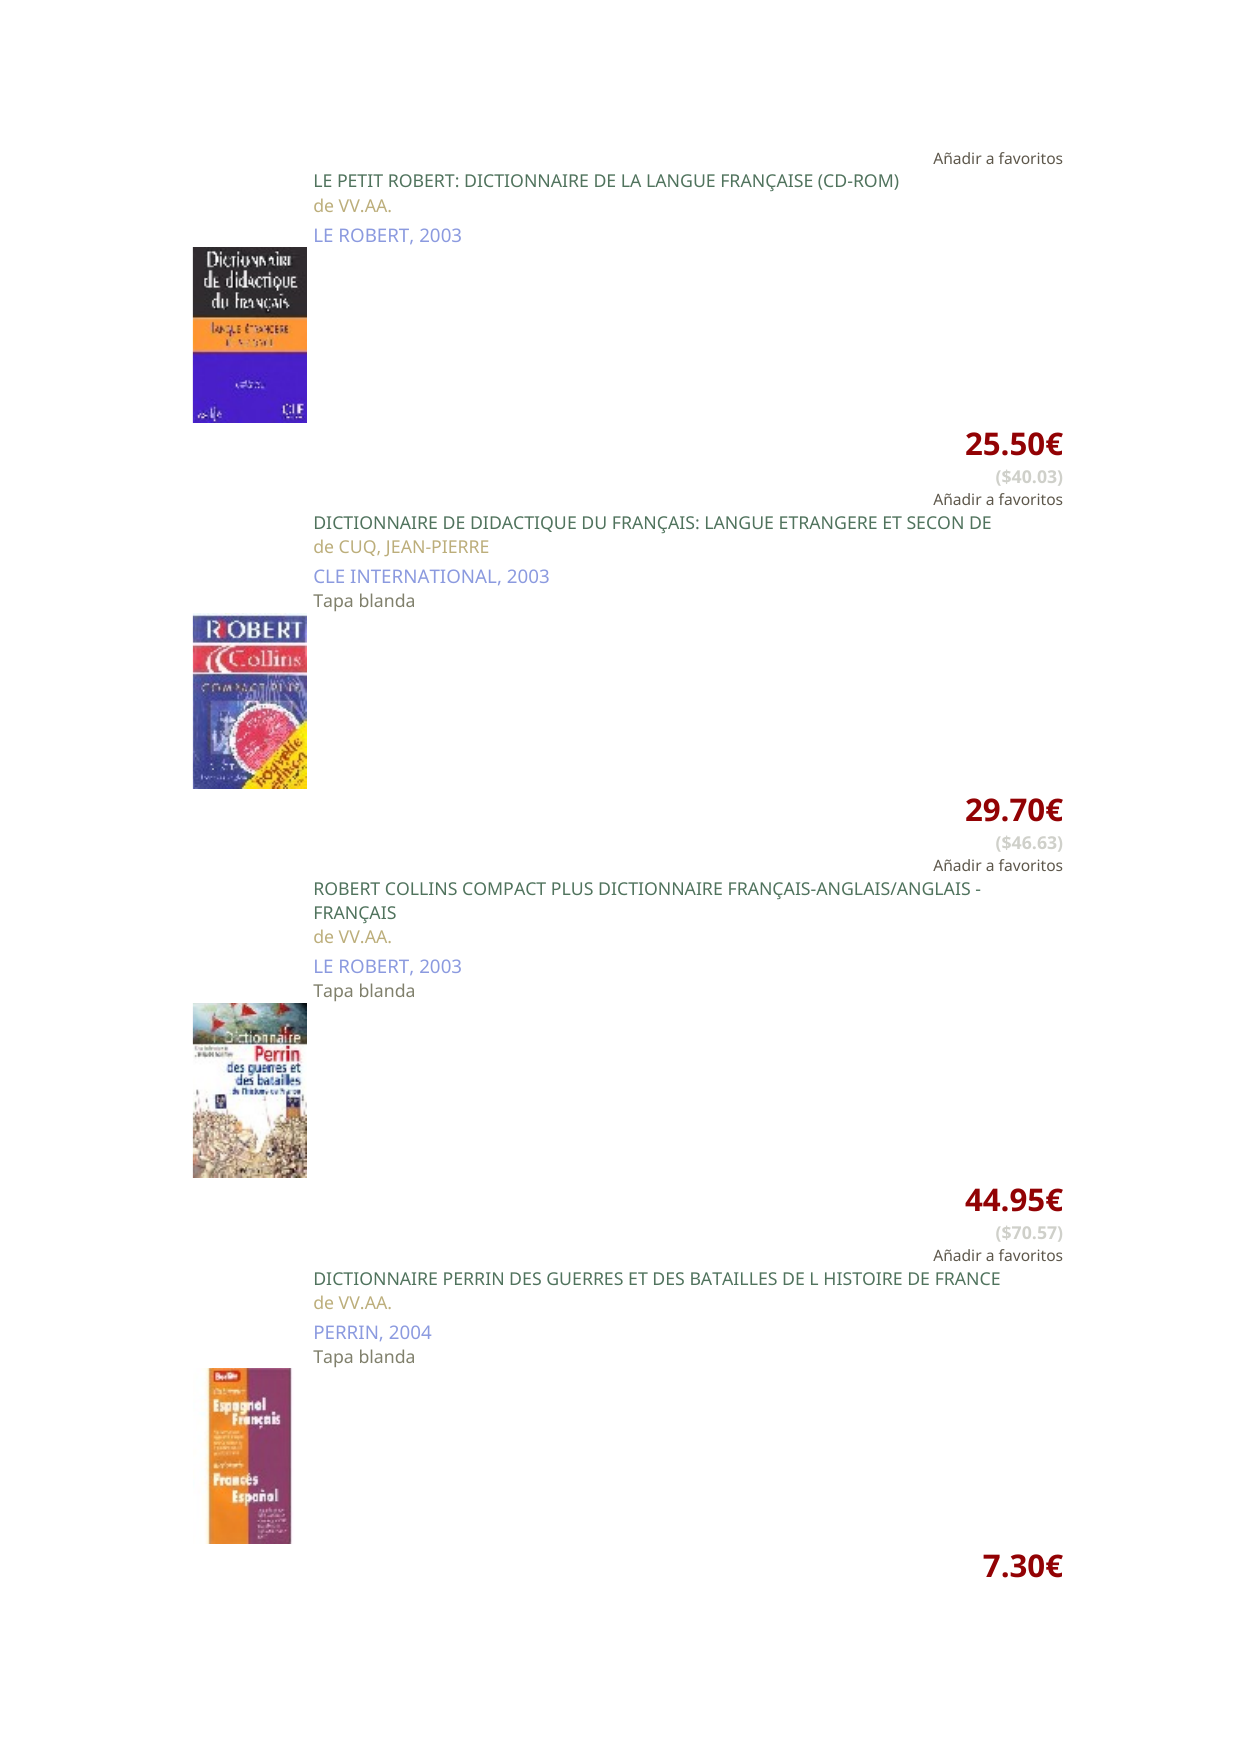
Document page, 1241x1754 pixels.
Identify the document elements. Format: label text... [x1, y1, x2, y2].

text LE ROBERT, 2003 [313, 953, 1063, 979]
text de VV.AA. [313, 193, 1063, 217]
text Añadir a favoritos [313, 489, 1063, 510]
text DICTIONNAIRE DE DIDACTIQUE DU FRANÇAIS: LANGUE ETRANGERE ET SECON DE [313, 510, 1063, 534]
text ROBERT COLLINS COMPACT PLUS DICTIONNAIRE FRANÇAIS-ANGLAIS/ANGLAIS -FRANÇAIS [313, 876, 1063, 924]
text PERRIN, 2004 [313, 1319, 1063, 1344]
picture [192, 1368, 310, 1544]
text Tapa blanda [313, 1344, 1063, 1369]
picture [192, 613, 310, 789]
picture [192, 1003, 310, 1178]
text de VV.AA. [313, 924, 1063, 949]
text Tapa blanda [313, 979, 1063, 1003]
text Añadir a favoritos [313, 855, 1063, 876]
text ($46.63) [313, 831, 1063, 855]
text 29.70€ [313, 788, 1063, 831]
text ($70.57) [313, 1221, 1063, 1245]
picture [192, 247, 310, 423]
text LE PETIT ROBERT: DICTIONNAIRE DE LA LANGUE FRANÇAISE (CD-ROM) [313, 169, 1063, 193]
text de VV.AA. [313, 1290, 1063, 1314]
text 7.30€ [313, 1544, 1063, 1586]
text Tapa blanda [313, 589, 1063, 613]
text Añadir a favoritos [313, 1245, 1063, 1266]
text ($40.03) [313, 465, 1063, 489]
text de CUQ, JEAN-PIERRE [313, 534, 1063, 559]
text 44.95€ [313, 1178, 1063, 1221]
text DICTIONNAIRE PERRIN DES GUERRES ET DES BATAILLES DE L HISTOIRE DE FRANCE [313, 1266, 1063, 1290]
text Añadir a favoritos [313, 148, 1063, 169]
text CLE INTERNATIONAL, 2003 [313, 563, 1063, 589]
text LE ROBERT, 2003 [313, 222, 1063, 247]
text 25.50€ [313, 422, 1063, 465]
